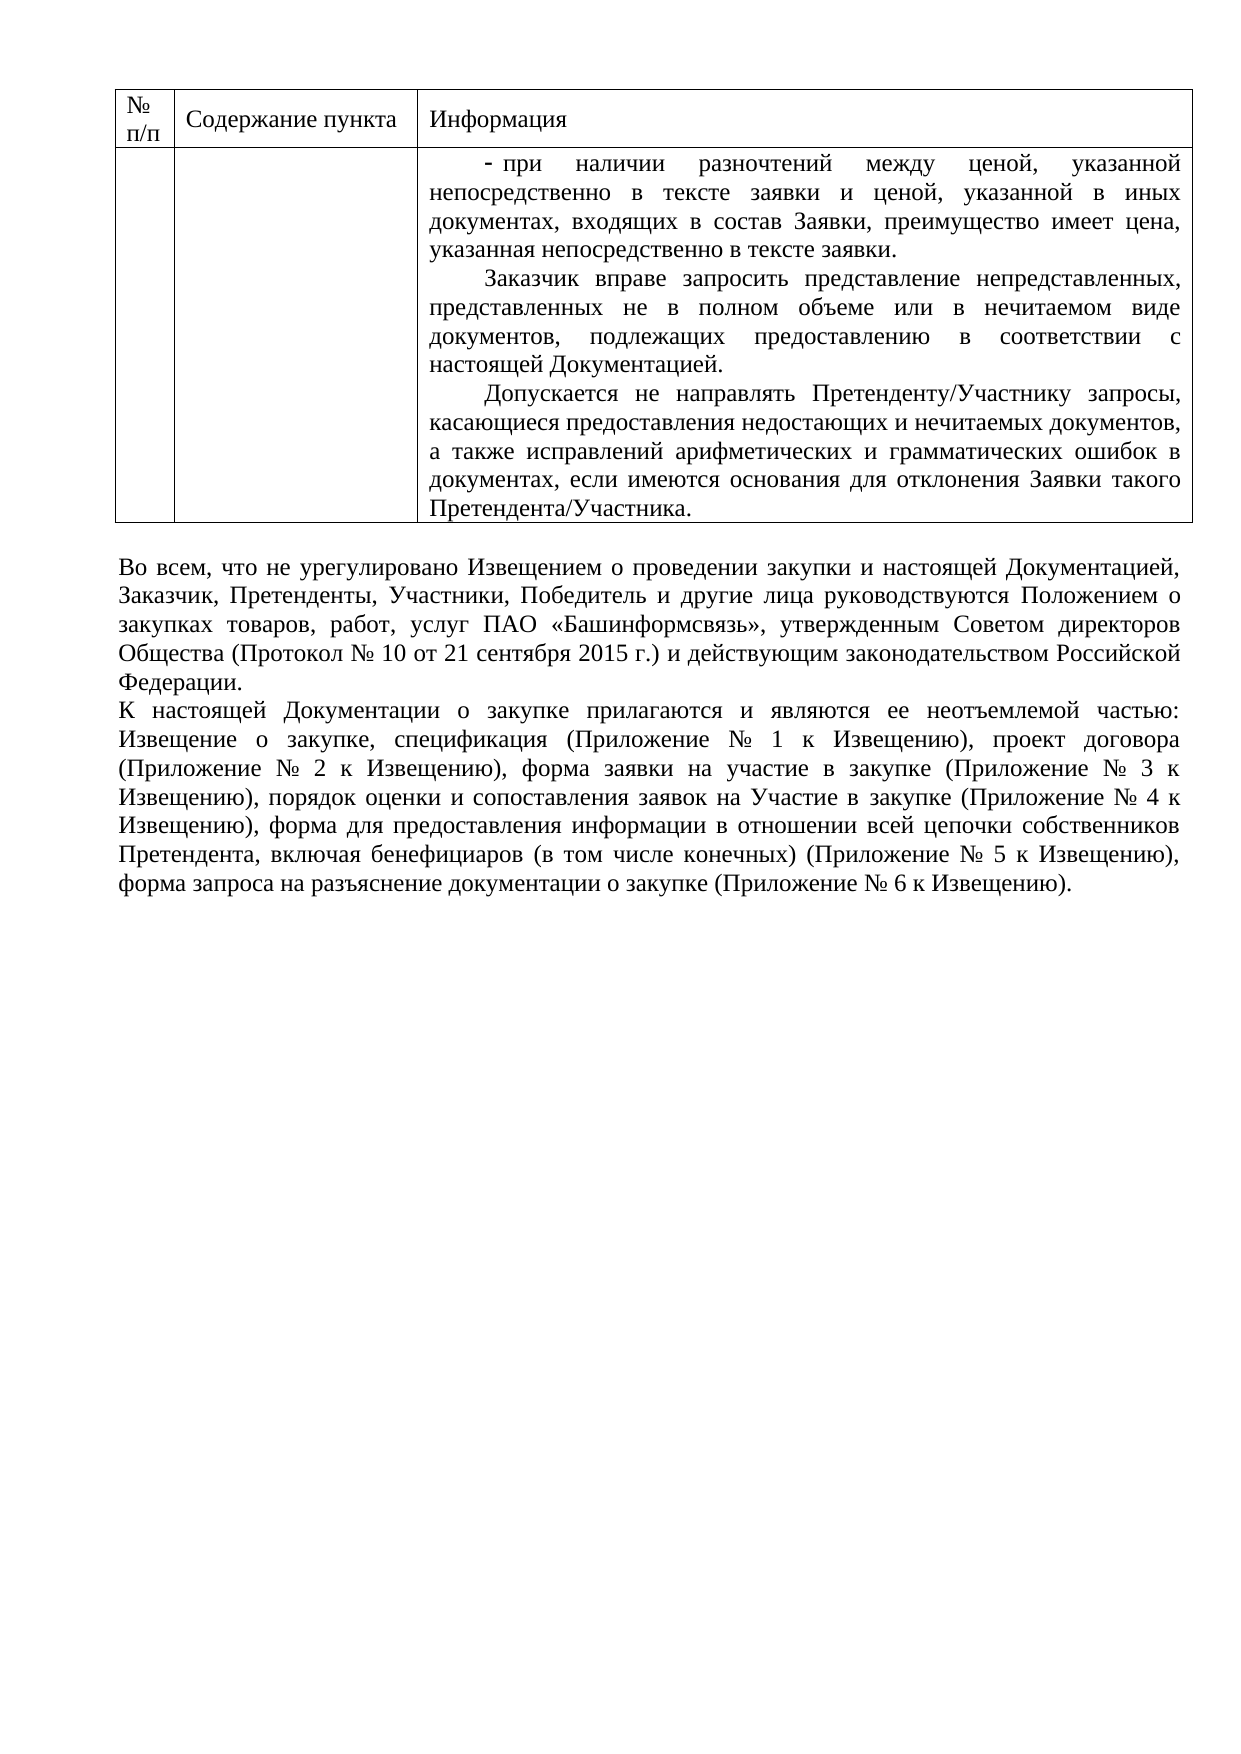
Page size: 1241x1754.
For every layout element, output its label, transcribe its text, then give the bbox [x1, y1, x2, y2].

table_cell [116, 148, 174, 522]
table_header Содержание пункта [175, 90, 417, 147]
text Во всем, что не урегулировано Извещением о проведении закупки и настоящей Документацией, Заказчик, Претенденты, Участники, Победитель и другие лица руководствуются Положением о закупках товаров, работ, услуг ПАО «Башинформсвязь», утвержденным Советом директоров Общества (Протокол № 10 от 21 сентября 2015 г.) и действующим законодательством Российской Федерации. [118, 552, 1181, 696]
table_header № п/п [116, 90, 174, 147]
table_header Информация [418, 90, 1192, 147]
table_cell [175, 148, 417, 522]
text К настоящей Документации о закупке прилагаются и являются ее неотъемлемой частью: Извещение о закупке, спецификация (Приложение № 1 к Извещению), проект договора (Приложение № 2 к Извещению), форма заявки на участие в закупке (Приложение № 3 к Извещению), порядок оценки и сопоставления заявок на Участие в закупке (Приложение № 4 к Извещению), форма для предоставления информации в отношении всей цепочки собственников Претендента, включая бенефициаров (в том числе конечных) (Приложение № 5 к Извещению), форма запроса на разъяснение документации о закупке (Приложение № 6 к Извещению). [118, 696, 1181, 897]
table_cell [418, 148, 1192, 522]
